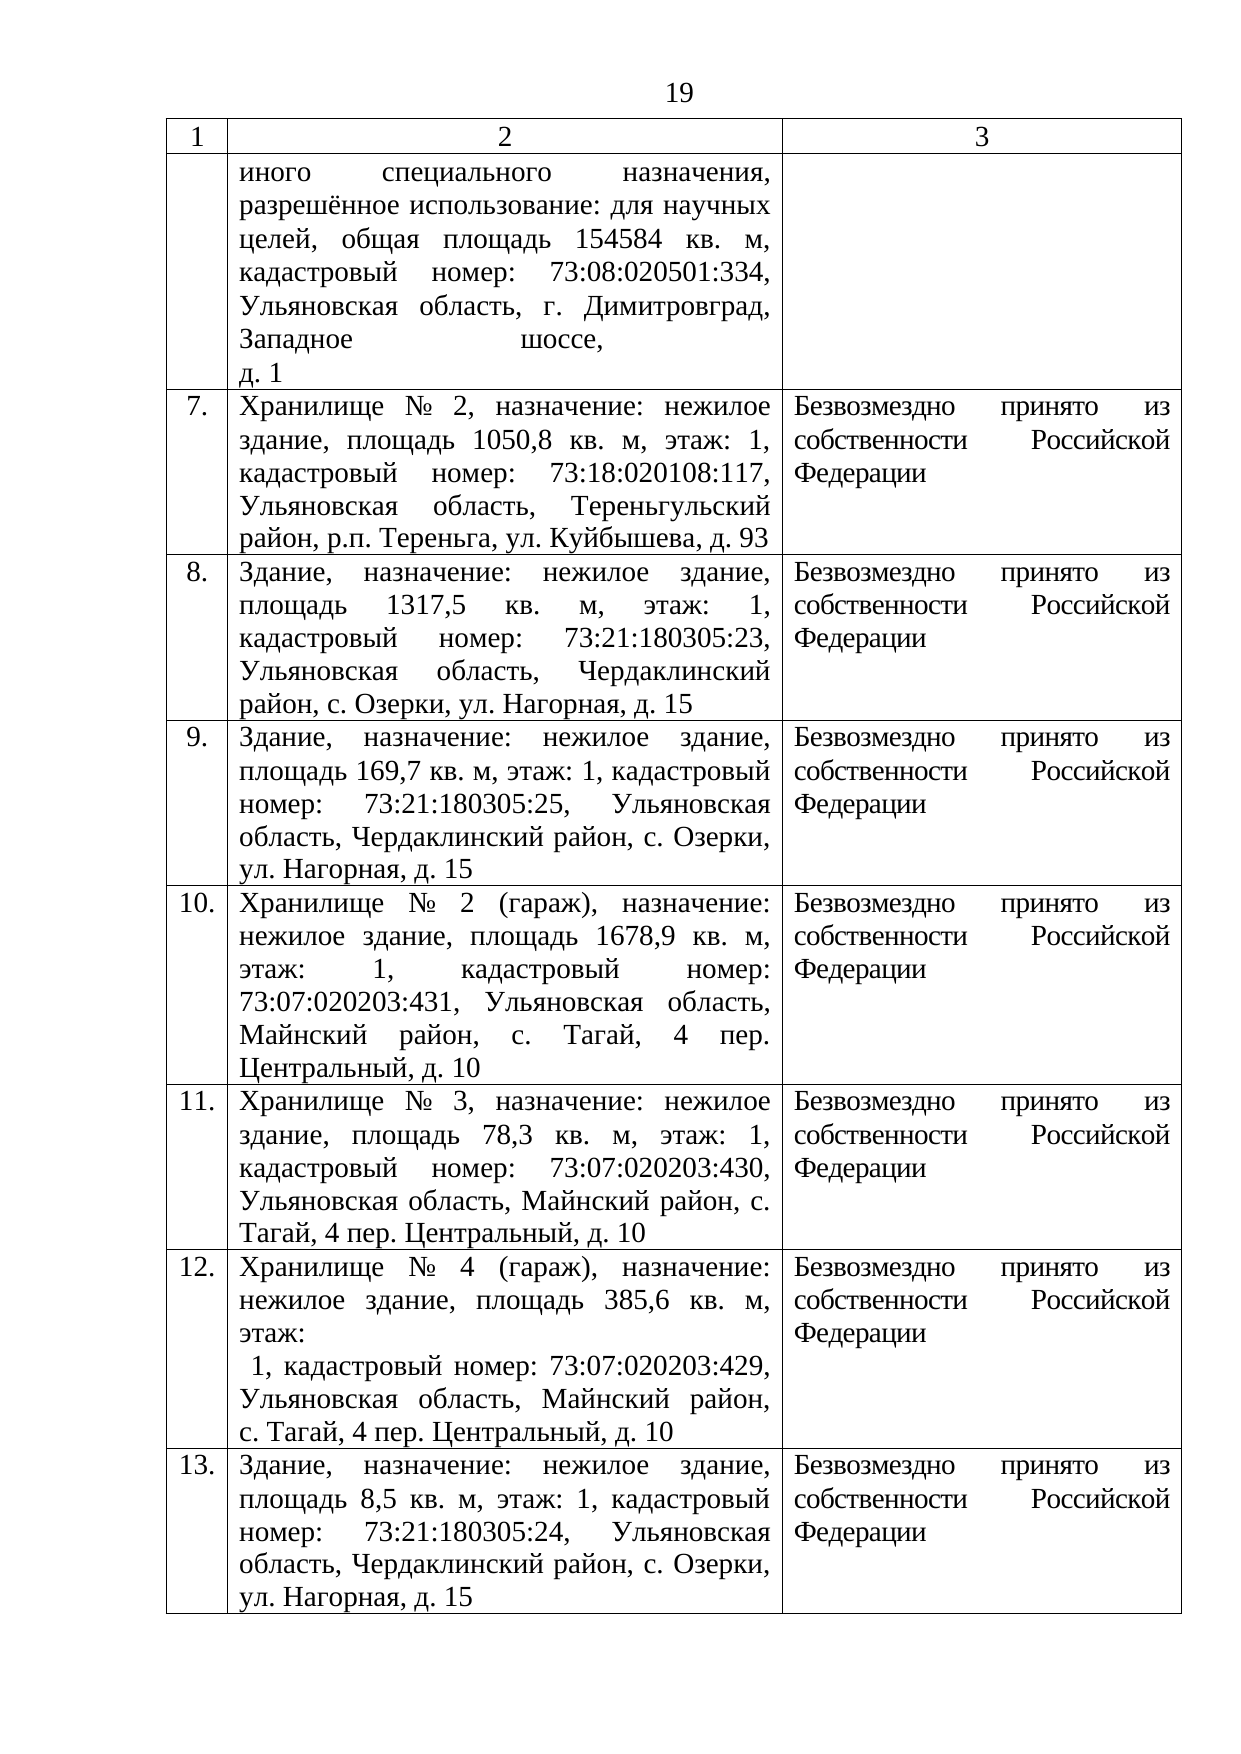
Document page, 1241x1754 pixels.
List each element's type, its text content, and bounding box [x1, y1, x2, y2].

table_header 3 [783, 119, 1181, 153]
table_cell Хранилище № 2, назначение: нежилое здание, площадь 1050,8 кв. м, этаж: 1, кадастровый номер: 73:18:020108:117, Ульяновская область, Тереньгульский район, р.п. Тереньга, ул. Куйбышева, д. 93 [228, 390, 782, 554]
table_cell Хранилище № 2 (гараж), назначение: нежилое здание, площадь 1678,9 кв. м, этаж: 1, кадастровый номер: 73:07:020203:431, Ульяновская область, Майнский район, с. Тагай, 4 пер. Центральный, д. 10 [228, 886, 782, 1083]
table_cell Безвозмездно принято из собственности Российской Федерации [783, 390, 1181, 554]
table_cell Безвозмездно принято из собственности Российской Федерации [783, 1250, 1181, 1447]
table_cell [228, 154, 782, 388]
table_cell Безвозмездно принято из собственности Российской Федерации [783, 1085, 1181, 1249]
table_cell Здание, назначение: нежилое здание, площадь 8,5 кв. м, этаж: 1, кадастровый номер: 73:21:180305:24, Ульяновская область, Чердаклинский район, с. Озерки, ул. Нагорная, д. 15 [228, 1449, 782, 1613]
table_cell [783, 1449, 1181, 1613]
table_cell Здание, назначение: нежилое здание, площадь 169,7 кв. м, этаж: 1, кадастровый номер: 73:21:180305:25, Ульяновская область, Чердаклинский район, с. Озерки, ул. Нагорная, д. 15 [228, 721, 782, 885]
table_cell 7. [167, 390, 227, 554]
table_cell 6. [167, 154, 227, 388]
table_header 2 [228, 119, 782, 153]
table_cell 9. [167, 721, 227, 885]
table_cell Хранилище № 4 (гараж), назначение: нежилое здание, площадь 385,6 кв. м, этаж: 1, кадастровый номер: 73:07:020203:429, Ульяновская область, Майнский район, с. Тагай, 4 пер. Центральный, д. 10 [228, 1250, 782, 1447]
table_cell 12. [167, 1250, 227, 1447]
table_cell 10. [167, 886, 227, 1083]
table_cell Здание, назначение: нежилое здание, площадь 1317,5 кв. м, этаж: 1, кадастровый номер: 73:21:180305:23, Ульяновская область, Чердаклинский район, с. Озерки, ул. Нагорная, д. 15 [228, 555, 782, 719]
table_cell 11. [167, 1085, 227, 1249]
table_cell 13. [167, 1449, 227, 1613]
table_cell Безвозмездно принято из собственности Российской Федерации [783, 721, 1181, 885]
table_cell Безвозмездно принято из собственности Российской Федерации [783, 886, 1181, 1083]
table_cell 8. [167, 555, 227, 719]
table_header 1 [167, 119, 227, 153]
table_cell Безвозмездно принято из собственности Российской Федерации [783, 555, 1181, 719]
table_cell Хранилище № 3, назначение: нежилое здание, площадь 78,3 кв. м, этаж: 1, кадастровый номер: 73:07:020203:430, Ульяновская область, Майнский район, с. Тагай, 4 пер. Центральный, д. 10 [228, 1085, 782, 1249]
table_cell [783, 154, 1181, 388]
